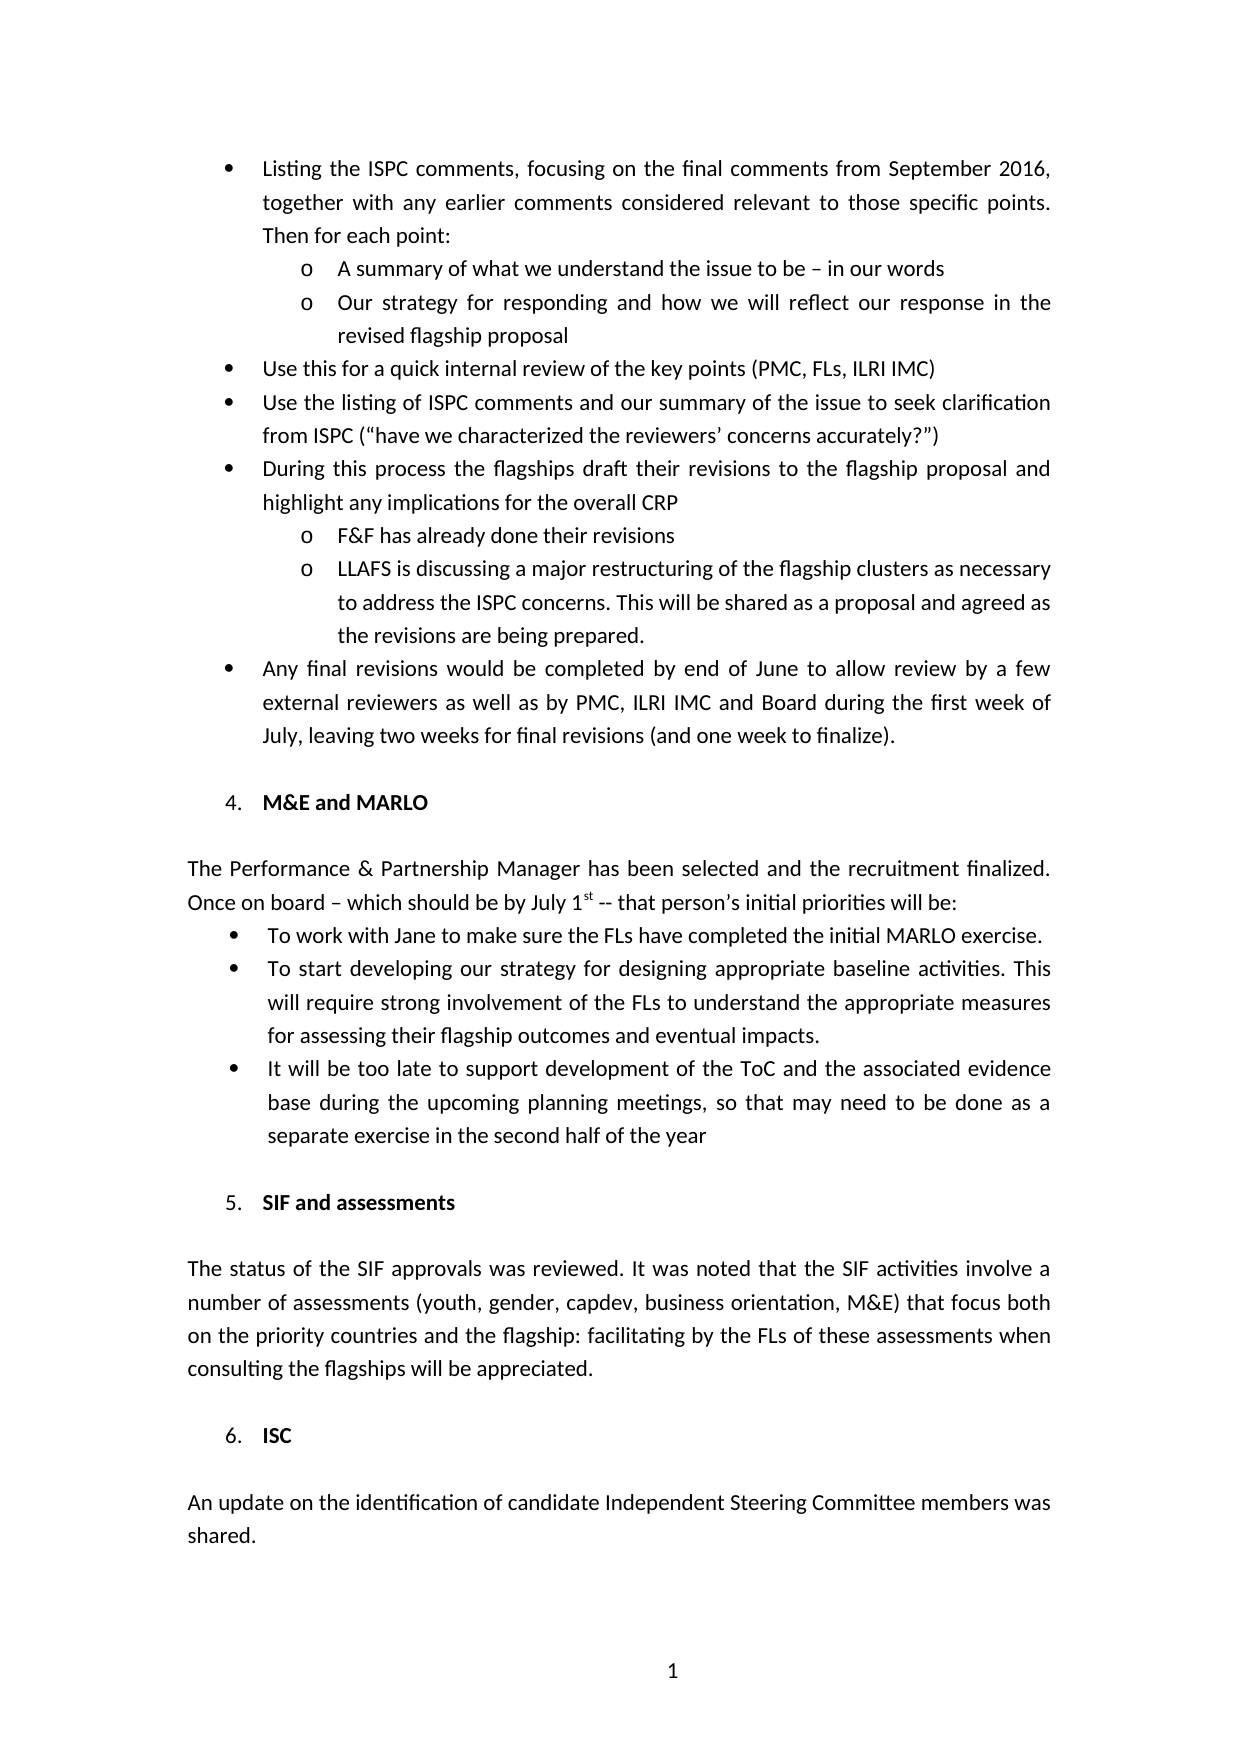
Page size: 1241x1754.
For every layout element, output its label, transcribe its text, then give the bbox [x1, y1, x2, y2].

list Any final revisions would be completed by end of June to allow review by a few external reviewers as well as by PMC, ILRI IMC and Board during the first week of July, leaving two weeks for final revisions (and one week to finalize). [225, 650, 1053, 750]
text The Performance & Partnership Manager has been selected and the recruitment finalized. Once on board – which should be by July 1st -- that person’s initial priorities will be: [187, 850, 1053, 917]
list It will be too late to support development of the ToC and the associated evidence base during the upcoming planning meetings, so that may need to be done as a separate exercise in the second half of the year [230, 1050, 1053, 1150]
list LLAFS is discussing a major restructuring of the flagship clusters as necessary to address the ISPC concerns. This will be shared as a proposal and agreed as the revisions are being prepared. [300, 550, 1053, 650]
list Use this for a quick internal review of the key points (PMC, FLs, ILRI IMC) [225, 350, 1053, 383]
list F&F has already done their revisions [300, 517, 1053, 550]
text The status of the SIF approvals was reviewed. It was noted that the SIF activities involve a number of assessments (youth, gender, capdev, business orientation, M&E) that focus both on the priority countries and the flagship: facilitating by the FLs of these assessments when consulting the flagships will be appreciated. [187, 1250, 1053, 1383]
list To start developing our strategy for designing appropriate baseline activities. This will require strong involvement of the FLs to understand the appropriate measures for assessing their flagship outcomes and eventual impacts. [230, 950, 1053, 1050]
list M&E and MARLO [225, 783, 1053, 817]
list SIF and assessments [225, 1183, 1053, 1217]
list Use the listing of ISPC comments and our summary of the issue to seek clarification from ISPC (“have we characterized the reviewers’ concerns accurately?”) [225, 383, 1053, 450]
text An update on the identification of candidate Independent Steering Committee members was shared. [187, 1483, 1053, 1550]
list A summary of what we understand the issue to be – in our words [300, 250, 1053, 283]
list ISC [225, 1417, 1053, 1450]
list Listing the ISPC comments, focusing on the final comments from September 2016, together with any earlier comments considered relevant to those specific points. Then for each point: [225, 150, 1053, 250]
list Our strategy for responding and how we will reflect our response in the revised flagship proposal [300, 283, 1053, 350]
list To work with Jane to make sure the FLs have completed the initial MARLO exercise. [230, 917, 1053, 950]
list During this process the flagships draft their revisions to the flagship proposal and highlight any implications for the overall CRP [225, 450, 1053, 517]
